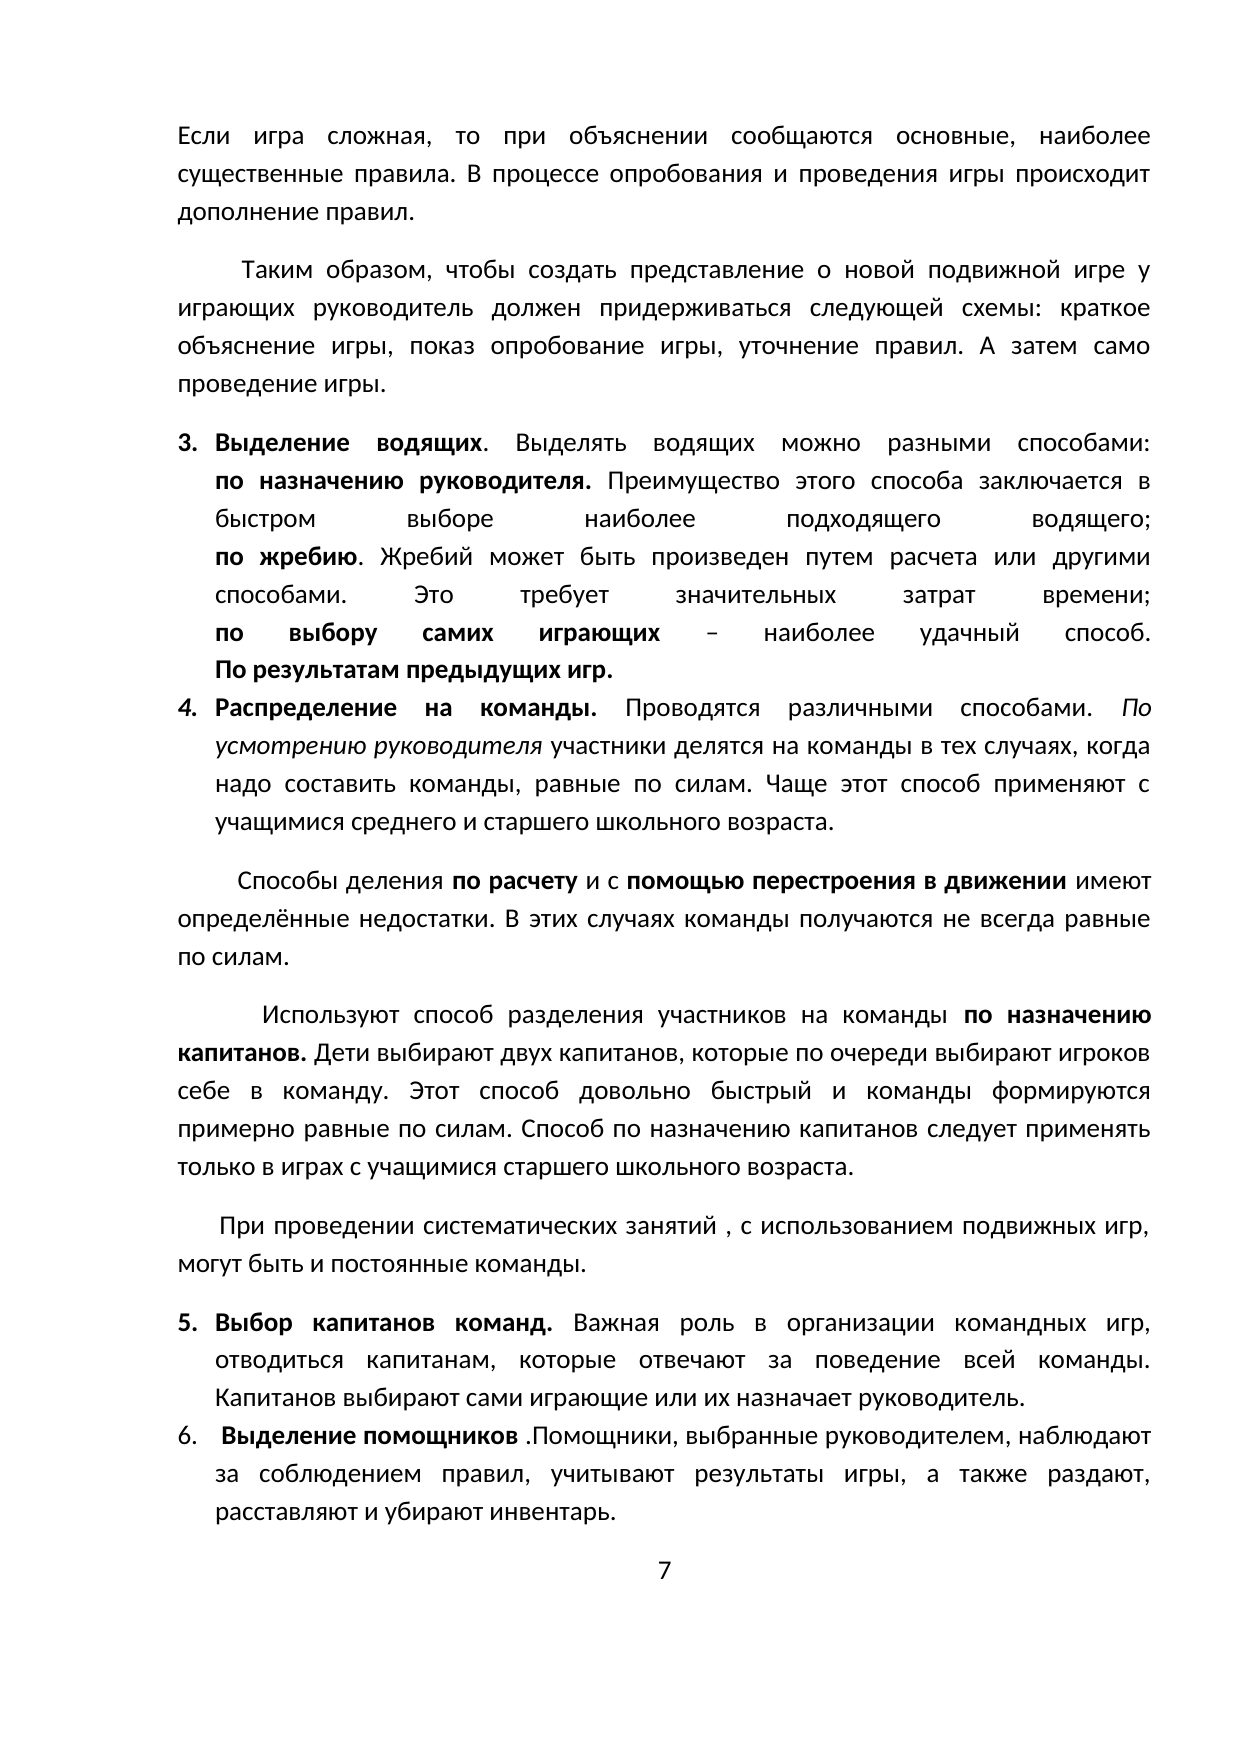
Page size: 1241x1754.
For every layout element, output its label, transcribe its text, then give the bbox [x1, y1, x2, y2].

text При проведении систематических занятий , с использованием подвижных игр, могут быть и постоянные команды. [177, 1208, 1152, 1279]
text Используют способ разделения участников на команды по назначению капитанов. Дети выбирают двух капитанов, которые по очереди выбирают игроков себе в команду. Этот способ довольно быстрый и команды формируются примерно равные по силам. Способ по назначению капитанов следует применять только в играх с учащимися старшего школьного возраста. [177, 998, 1152, 1182]
list Выбор капитанов команд. Важная роль в организации командных игр, отводиться капитанам, которые отвечают за поведение всей команды. Капитанов выбирают сами играющие или их назначает руководитель. [177, 1305, 1152, 1414]
text Если игра сложная, то при объяснении сообщаются основные, наиболее существенные правила. В процессе опробования и проведения игры происходит дополнение правил. [177, 118, 1152, 227]
text 7 [177, 1553, 1152, 1586]
list Выделение водящих. Выделять водящих можно разными способами: по назначению руководителя. Преимущество этого способа заключается в быстром выборе наиболее подходящего водящего; по жребию. Жребий может быть произведен путем расчета или другими способами. Это требует значительных затрат времени; по выбору самих играющих – наиболее удачный способ. По результатам предыдущих игр. [177, 425, 1152, 686]
text Способы деления по расчету и с помощью перестроения в движении имеют определённые недостатки. В этих случаях команды получаются не всегда равные по силам. [177, 863, 1152, 972]
list Распределение на команды. Проводятся различными способами. По усмотрению руководителя участники делятся на команды в тех случаях, когда надо составить команды, равные по силам. Чаще этот способ применяют с учащимися среднего и старшего школьного возраста. [177, 691, 1152, 837]
text Таким образом, чтобы создать представление о новой подвижной игре у играющих руководитель должен придерживаться следующей схемы: краткое объяснение игры, показ опробование игры, уточнение правил. А затем само проведение игры. [177, 253, 1152, 399]
list Выделение помощников .Помощники, выбранные руководителем, наблюдают за соблюдением правил, учитывают результаты игры, а также раздают, расставляют и убирают инвентарь. [177, 1418, 1152, 1527]
